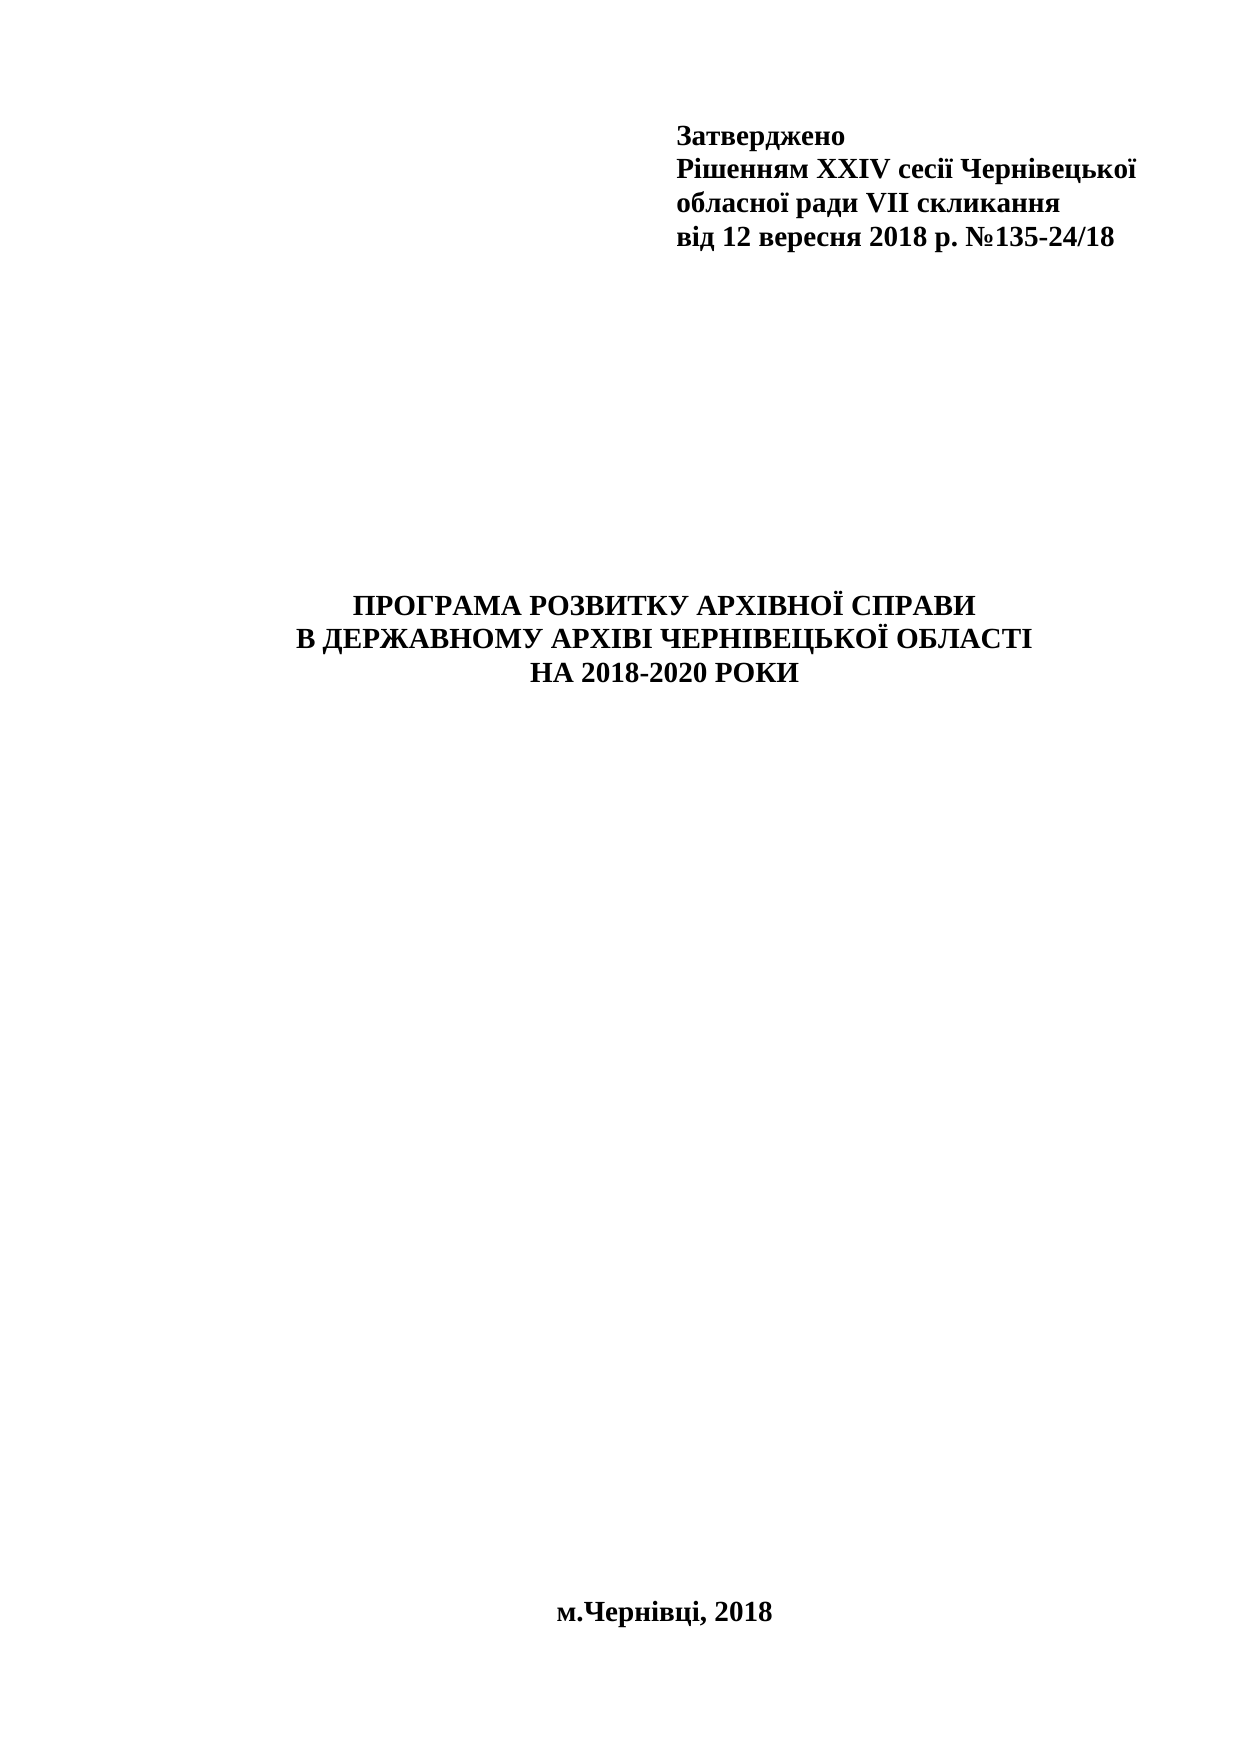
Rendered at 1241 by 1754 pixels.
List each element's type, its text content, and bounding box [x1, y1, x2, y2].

text ПРОГРАМА РОЗВИТКУ АРХІВНОЇ СПРАВИ [177, 588, 1152, 621]
text В ДЕРЖАВНОМУ АРХІВІ ЧЕРНІВЕЦЬКОЇ ОБЛАСТІ [177, 621, 1152, 655]
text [177, 1594, 1152, 1627]
text НА 2018-2020 РОКИ [177, 655, 1152, 688]
table_header Затверджено Рішенням XXIV сесії Чернівецької обласної ради VII скликання від 12 вересня 2018 р. №135-24/18 [665, 118, 1163, 252]
